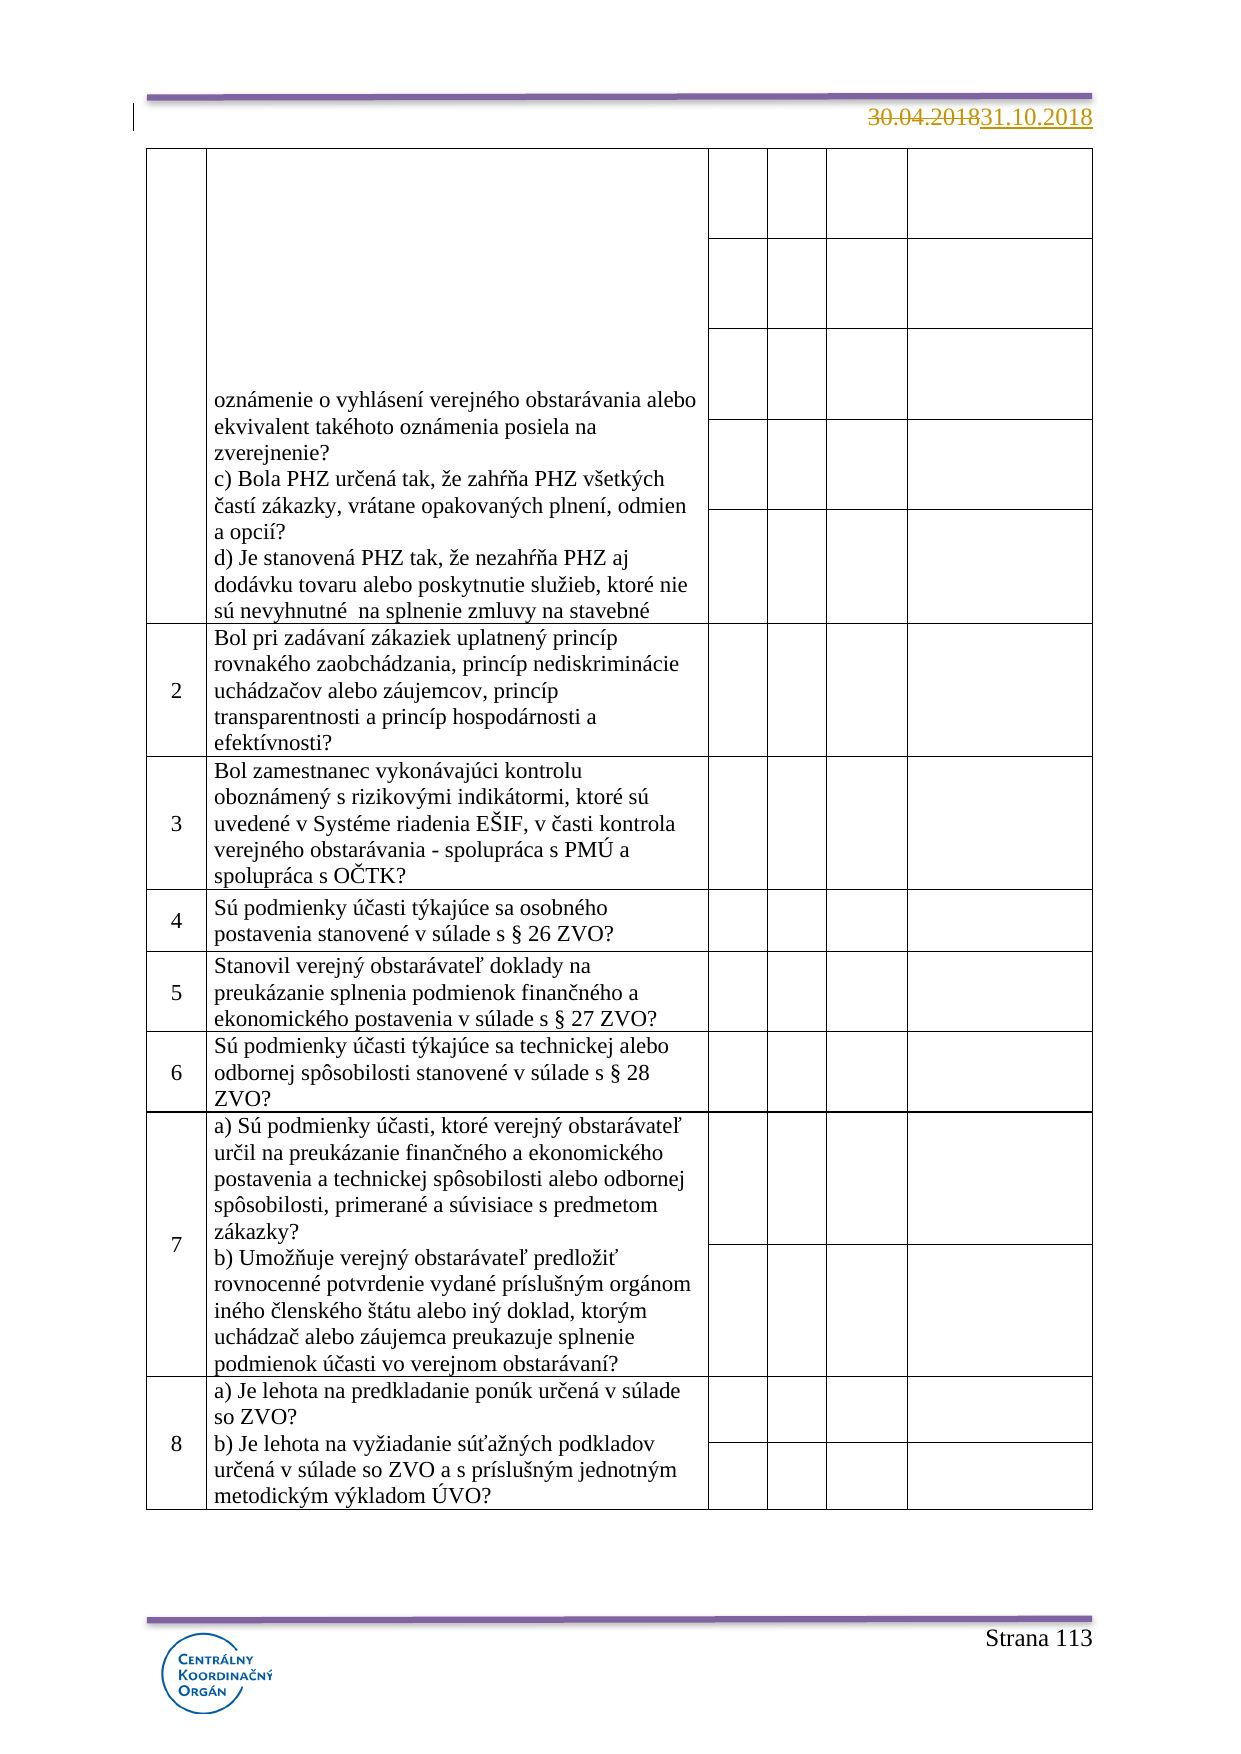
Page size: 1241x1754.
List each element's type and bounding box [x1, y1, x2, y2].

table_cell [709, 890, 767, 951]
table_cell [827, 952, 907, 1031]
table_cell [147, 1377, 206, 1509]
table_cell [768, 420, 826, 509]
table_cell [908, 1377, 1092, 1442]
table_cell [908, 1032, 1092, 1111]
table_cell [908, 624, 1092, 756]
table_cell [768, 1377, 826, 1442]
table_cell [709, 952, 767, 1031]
picture [159, 1631, 272, 1713]
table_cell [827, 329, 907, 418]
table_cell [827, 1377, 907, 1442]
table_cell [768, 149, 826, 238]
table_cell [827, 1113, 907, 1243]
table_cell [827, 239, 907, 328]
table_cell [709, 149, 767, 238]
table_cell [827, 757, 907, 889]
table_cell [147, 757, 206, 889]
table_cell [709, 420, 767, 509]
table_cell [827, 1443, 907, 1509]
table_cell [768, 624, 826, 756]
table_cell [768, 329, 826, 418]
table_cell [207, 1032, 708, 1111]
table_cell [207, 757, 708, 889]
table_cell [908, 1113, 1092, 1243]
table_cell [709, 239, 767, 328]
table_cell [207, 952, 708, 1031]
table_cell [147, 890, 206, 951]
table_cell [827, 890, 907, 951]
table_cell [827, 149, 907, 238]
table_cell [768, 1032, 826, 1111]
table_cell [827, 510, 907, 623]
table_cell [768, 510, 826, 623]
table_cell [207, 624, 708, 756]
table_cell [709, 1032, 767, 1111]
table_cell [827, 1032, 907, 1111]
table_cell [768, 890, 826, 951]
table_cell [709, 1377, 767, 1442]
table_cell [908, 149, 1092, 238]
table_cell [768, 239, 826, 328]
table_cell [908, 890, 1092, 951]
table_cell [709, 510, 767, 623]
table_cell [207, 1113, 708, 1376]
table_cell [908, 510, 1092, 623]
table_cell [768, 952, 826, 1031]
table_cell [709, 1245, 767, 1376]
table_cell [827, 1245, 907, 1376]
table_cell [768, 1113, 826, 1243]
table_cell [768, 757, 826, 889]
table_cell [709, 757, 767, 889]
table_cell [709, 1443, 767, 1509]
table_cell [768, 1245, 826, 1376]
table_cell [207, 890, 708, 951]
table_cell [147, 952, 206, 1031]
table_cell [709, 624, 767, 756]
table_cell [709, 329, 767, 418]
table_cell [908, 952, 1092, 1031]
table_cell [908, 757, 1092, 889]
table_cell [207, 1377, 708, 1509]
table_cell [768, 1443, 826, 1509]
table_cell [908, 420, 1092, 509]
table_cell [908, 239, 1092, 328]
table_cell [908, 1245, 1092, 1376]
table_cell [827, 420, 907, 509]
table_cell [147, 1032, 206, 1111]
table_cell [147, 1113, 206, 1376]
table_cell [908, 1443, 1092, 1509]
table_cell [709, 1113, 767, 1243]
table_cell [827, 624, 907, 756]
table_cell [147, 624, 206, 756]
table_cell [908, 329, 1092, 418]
